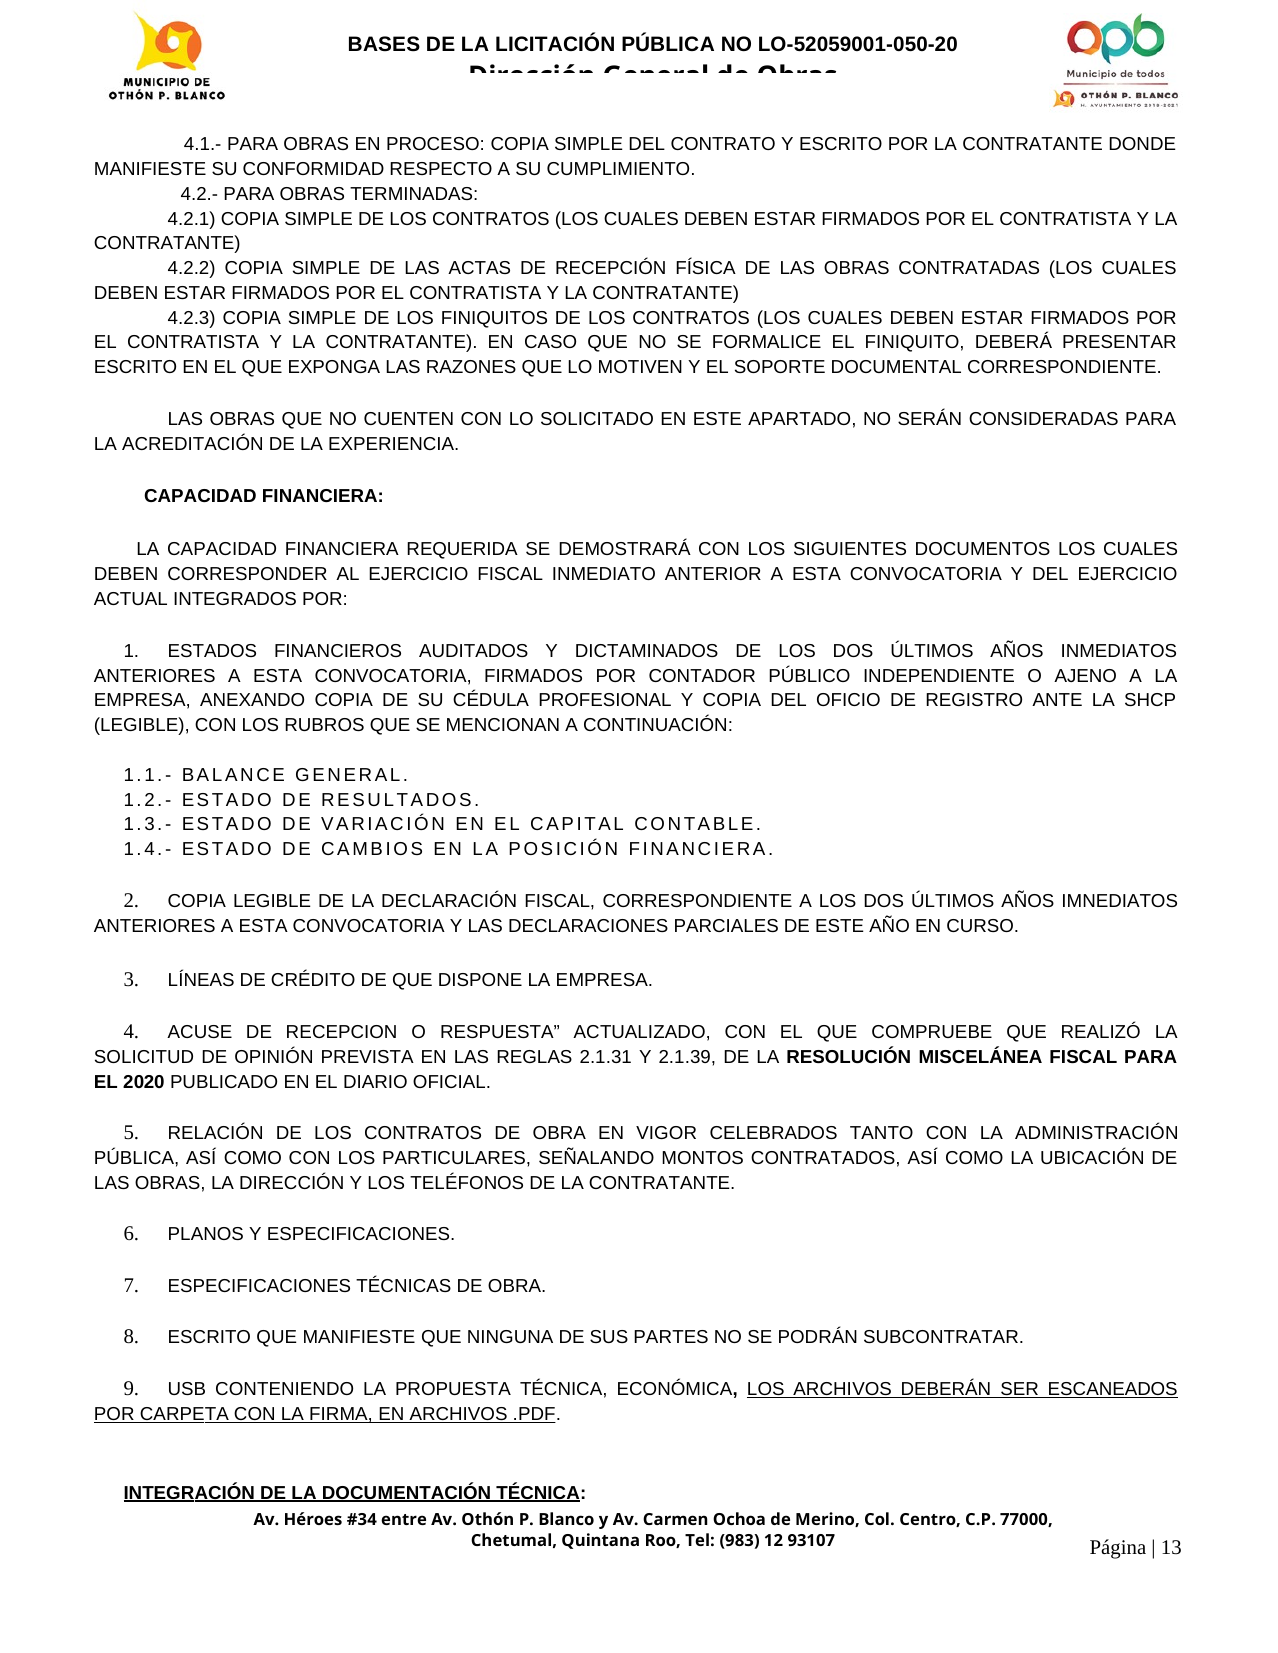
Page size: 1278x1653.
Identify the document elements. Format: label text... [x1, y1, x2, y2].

text INTEGRACIÓN DE LA DOCUMENTACIÓN TÉCNICA: [94, 1480, 1178, 1503]
list 1.1.- BALANCE GENERAL. [94, 764, 1178, 785]
list 1.4.- ESTADO DE CAMBIOS EN LA POSICIÓN FINANCIERA. [94, 838, 1178, 859]
text 4.2.1) COPIA SIMPLE DE LOS CONTRATOS (LOS CUALES DEBEN ESTAR FIRMADOS POR EL CONTRATISTA Y LA CONTRATANTE) [94, 207, 1178, 254]
list 1.3.- ESTADO DE VARIACIÓN EN EL CAPITAL CONTABLE. [94, 813, 1178, 835]
list ACUSE DE RECEPCION O RESPUESTA” ACTUALIZADO, CON EL QUE COMPRUEBE QUE REALIZÓ LA SOLICITUD DE OPINIÓN PREVISTA EN LAS REGLAS 2.1.31 Y 2.1.39, DE LA RESOLUCIÓN MISCELÁNEA FISCAL PARA EL 2020 PUBLICADO EN EL DIARIO OFICIAL. [94, 1019, 1178, 1093]
list PLANOS Y ESPECIFICACIONES. [94, 1221, 1178, 1245]
text CAPACIDAD FINANCIERA: [94, 485, 1178, 507]
picture [1049, 13, 1192, 113]
list COPIA LEGIBLE DE LA DECLARACIÓN FISCAL, CORRESPONDIENTE A LOS DOS ÚLTIMOS AÑOS IMNEDIATOS ANTERIORES A ESTA CONVOCATORIA Y LAS DECLARACIONES PARCIALES DE ESTE AÑO EN CURSO. [94, 888, 1178, 936]
list ESCRITO QUE MANIFIESTE QUE NINGUNA DE SUS PARTES NO SE PODRÁN SUBCONTRATAR. [94, 1324, 1178, 1348]
text 4.2.2) COPIA SIMPLE DE LAS ACTAS DE RECEPCIÓN FÍSICA DE LAS OBRAS CONTRATADAS (LOS CUALES DEBEN ESTAR FIRMADOS POR EL CONTRATISTA Y LA CONTRATANTE) [94, 257, 1178, 303]
list USB CONTENIENDO LA PROPUESTA TÉCNICA, ECONÓMICA, LOS ARCHIVOS DEBERÁN SER ESCANEADOS POR CARPETA CON LA FIRMA, EN ARCHIVOS .PDF. [94, 1376, 1178, 1425]
text LAS OBRAS QUE NO CUENTEN CON LO SOLICITADO EN ESTE APARTADO, NO SERÁN CONSIDERADAS PARA LA ACREDITACIÓN DE LA EXPERIENCIA. [94, 408, 1178, 454]
list ESPECIFICACIONES TÉCNICAS DE OBRA. [94, 1272, 1178, 1297]
list ESTADOS FINANCIEROS AUDITADOS Y DICTAMINADOS DE LOS DOS ÚLTIMOS AÑOS INMEDIATOS ANTERIORES A ESTA CONVOCATORIA, FIRMADOS POR CONTADOR PÚBLICO INDEPENDIENTE O AJENO A LA EMPRESA, ANEXANDO COPIA DE SU CÉDULA PROFESIONAL Y COPIA DEL OFICIO DE REGISTRO ANTE LA SHCP (LEGIBLE), CON LOS RUBROS QUE SE MENCIONAN A CONTINUACIÓN: [94, 640, 1178, 736]
text 4.2.- PARA OBRAS TERMINADAS: [94, 182, 1178, 204]
text LA CAPACIDAD FINANCIERA REQUERIDA SE DEMOSTRARÁ CON LOS SIGUIENTES DOCUMENTOS LOS CUALES DEBEN CORRESPONDER AL EJERCICIO FISCAL INMEDIATO ANTERIOR A ESTA CONVOCATORIA Y DEL EJERCICIO ACTUAL INTEGRADOS POR: [94, 538, 1178, 609]
list 1.2.- ESTADO DE RESULTADOS. [94, 788, 1178, 810]
list LÍNEAS DE CRÉDITO DE QUE DISPONE LA EMPRESA. [94, 967, 1178, 991]
picture [104, 0, 237, 114]
text 4.1.- PARA OBRAS EN PROCESO: COPIA SIMPLE DEL CONTRATO Y ESCRITO POR LA CONTRATANTE DONDE MANIFIESTE SU CONFORMIDAD RESPECTO A SU CUMPLIMIENTO. [94, 133, 1178, 179]
text 4.2.3) COPIA SIMPLE DE LOS FINIQUITOS DE LOS CONTRATOS (LOS CUALES DEBEN ESTAR FIRMADOS POR EL CONTRATISTA Y LA CONTRATANTE). EN CASO QUE NO SE FORMALICE EL FINIQUITO, DEBERÁ PRESENTAR ESCRITO EN EL QUE EXPONGA LAS RAZONES QUE LO MOTIVEN Y EL SOPORTE DOCUMENTAL CORRESPONDIENTE. [94, 306, 1178, 378]
list RELACIÓN DE LOS CONTRATOS DE OBRA EN VIGOR CELEBRADOS TANTO CON LA ADMINISTRACIÓN PÚBLICA, ASÍ COMO CON LOS PARTICULARES, SEÑALANDO MONTOS CONTRATADOS, ASÍ COMO LA UBICACIÓN DE LAS OBRAS, LA DIRECCIÓN Y LOS TELÉFONOS DE LA CONTRATANTE. [94, 1120, 1178, 1193]
